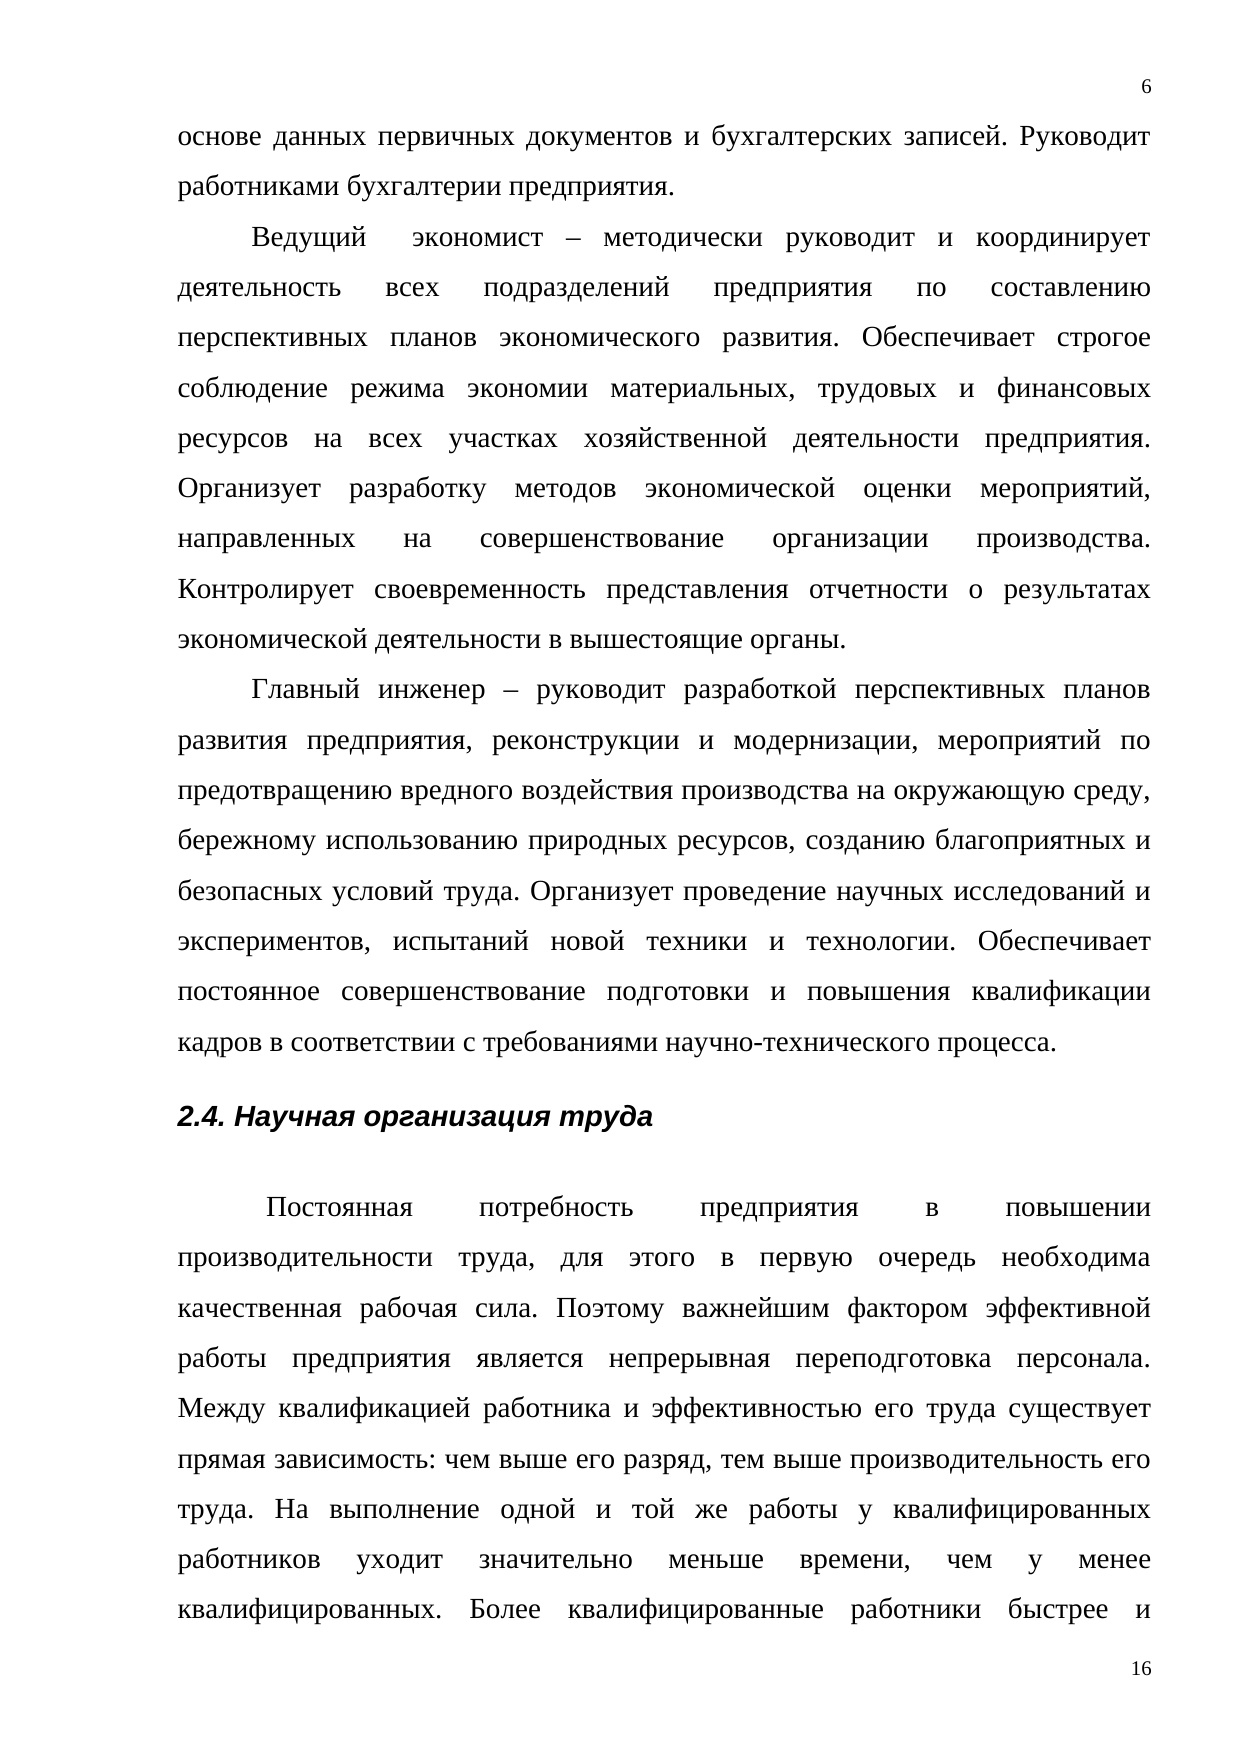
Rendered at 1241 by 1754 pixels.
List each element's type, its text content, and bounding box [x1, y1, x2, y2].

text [177, 118, 1152, 202]
text Ведущий экономист – методически руководит и координирует деятельность всех подразделений предприятия по составлению перспективных планов экономического развития. Обеспечивает строгое соблюдение режима экономии материальных, трудовых и финансовых ресурсов на всех участках хозяйственной деятельности предприятия. Организует разработку методов экономической оценки мероприятий, направленных на совершенствование организации производства. Контролирует своевременность представления отчетности о результатах экономической деятельности в вышестоящие органы. [177, 219, 1152, 655]
subtitle 2.4. Научная организация труда [177, 1099, 1152, 1133]
text Главный инженер – руководит разработкой перспективных планов развития предприятия, реконструкции и модернизации, мероприятий по предотвращению вредного воздействия производства на окружающую среду, бережному использованию природных ресурсов, созданию благоприятных и безопасных условий труда. Организует проведение научных исследований и экспериментов, испытаний новой техники и технологии. Обеспечивает постоянное совершенствование подготовки и повышения квалификации кадров в соответствии с требованиями научно-технического процесса. [177, 672, 1152, 1057]
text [177, 1189, 1152, 1625]
